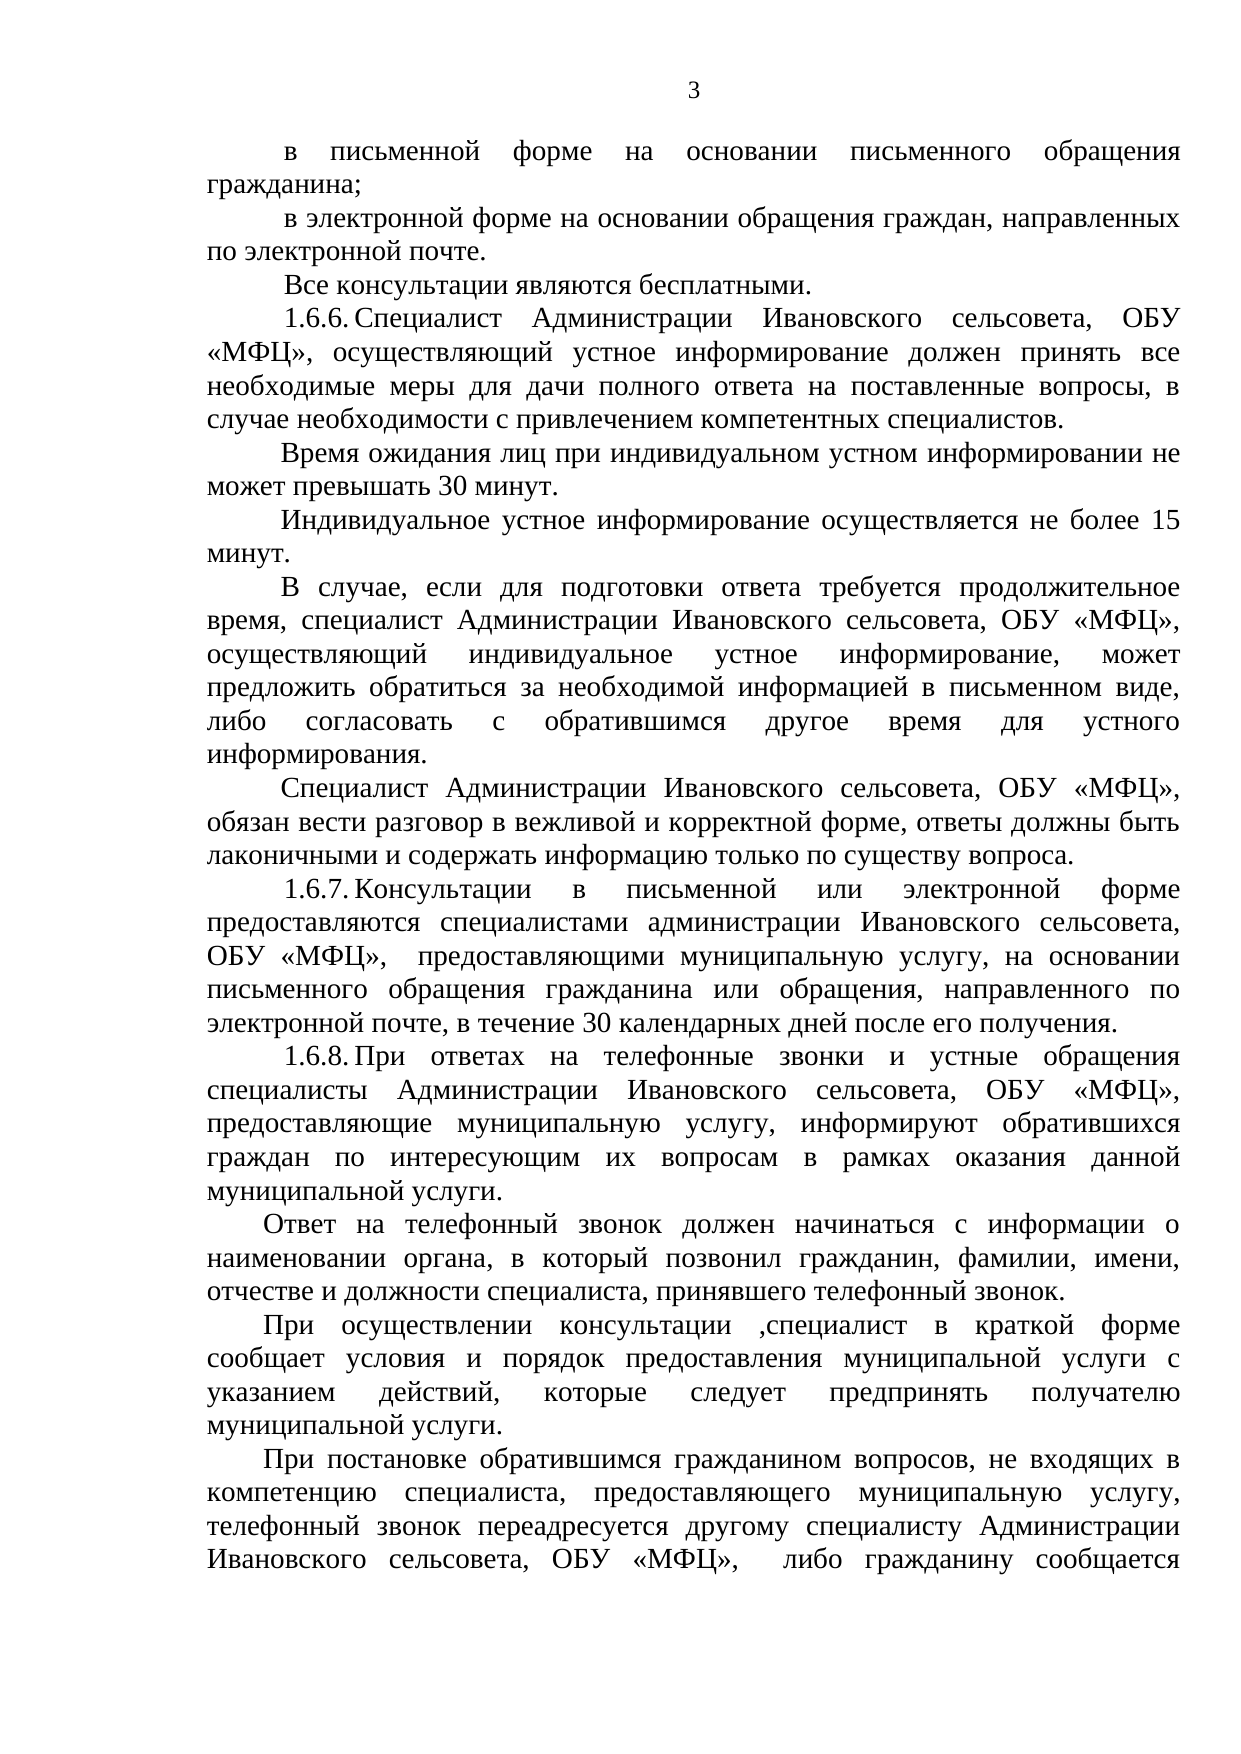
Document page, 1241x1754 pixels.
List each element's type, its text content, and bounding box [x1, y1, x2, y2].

text 1.6.6. Специалист Администрации Ивановского сельсовета, ОБУ «МФЦ», осуществляющий устное информирование должен принять все необходимые меры для дачи полного ответа на поставленные вопросы, в случае необходимости с привлечением компетентных специалистов. [207, 301, 1181, 435]
text Время ожидания лиц при индивидуальном устном информировании не может превышать 30 минут. [207, 435, 1181, 502]
text В случае, если для подготовки ответа требуется продолжительное время, специалист Администрации Ивановского сельсовета, ОБУ «МФЦ», осуществляющий индивидуальное устное информирование, может предложить обратиться за необходимой информацией в письменном виде, либо согласовать с обратившимся другое время для устного информирования. [207, 569, 1181, 770]
text При осуществлении консультации ,специалист в краткой форме сообщает условия и порядок предоставления муниципальной услуги с указанием действий, которые следует предпринять получателю муниципальной услуги. [207, 1307, 1181, 1441]
text Ответ на телефонный звонок должен начинаться с информации о наименовании органа, в который позвонил гражданин, фамилии, имени, отчестве и должности специалиста, принявшего телефонный звонок. [207, 1206, 1181, 1307]
text 1.6.8. При ответах на телефонные звонки и устные обращения специалисты Администрации Ивановского сельсовета, ОБУ «МФЦ», предоставляющие муниципальную услугу, информируют обратившихся граждан по интересующим их вопросам в рамках оказания данной муниципальной услуги. [207, 1038, 1181, 1206]
text Все консультации являются бесплатными. [207, 267, 1181, 301]
text 1.6.7. Консультации в письменной или электронной форме предоставляются специалистами администрации Ивановского сельсовета, ОБУ «МФЦ», предоставляющими муниципальную услугу, на основании письменного обращения гражданина или обращения, направленного по электронной почте, в течение 30 календарных дней после его получения. [207, 871, 1181, 1038]
text в электронной форме на основании обращения граждан, направленных по электронной почте. [207, 200, 1181, 267]
text в письменной форме на основании письменного обращения гражданина; [207, 133, 1181, 200]
text Индивидуальное устное информирование осуществляется не более 15 минут. [207, 502, 1181, 569]
text Специалист Администрации Ивановского сельсовета, ОБУ «МФЦ», обязан вести разговор в вежливой и корректной форме, ответы должны быть лаконичными и содержать информацию только по существу вопроса. [207, 770, 1181, 871]
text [207, 1441, 1181, 1575]
